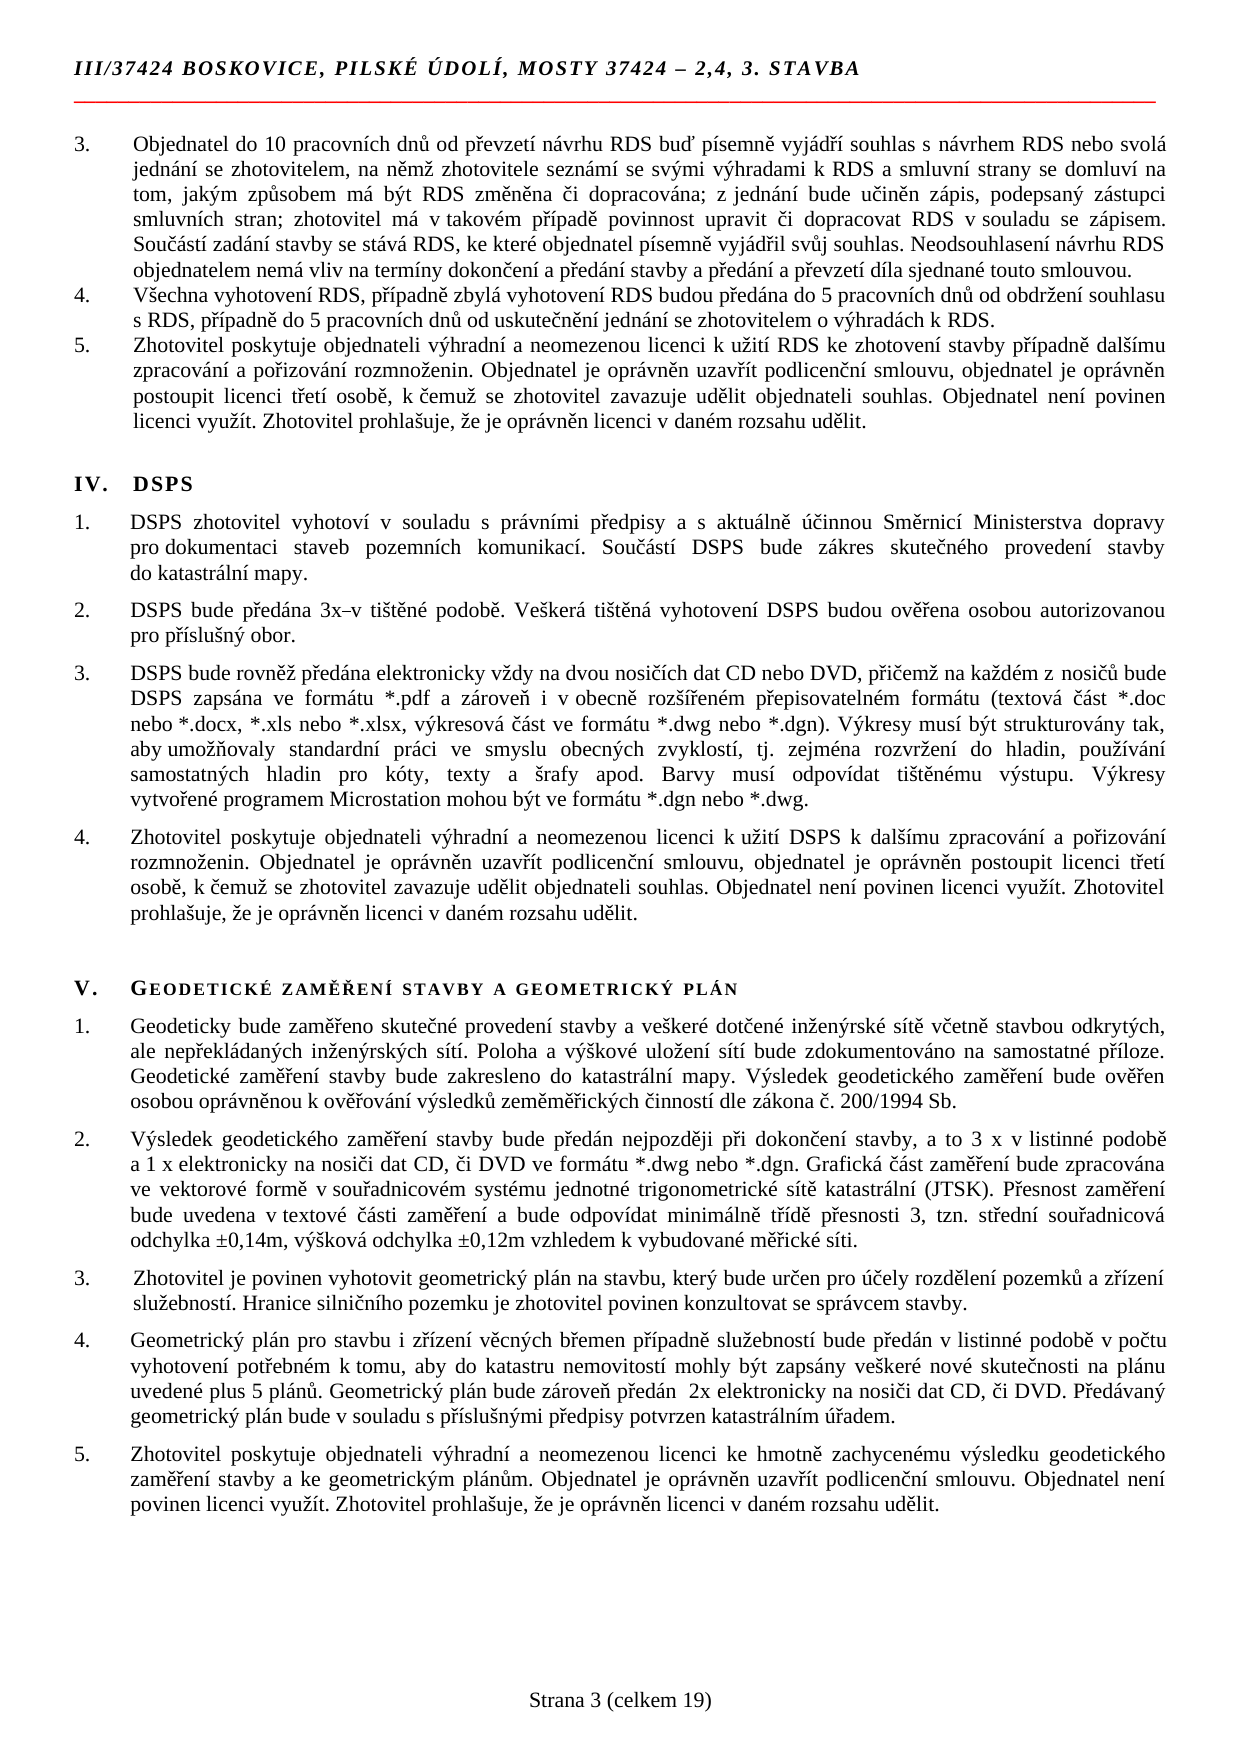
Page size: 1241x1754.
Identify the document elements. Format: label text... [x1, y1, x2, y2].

list Výsledek geodetického zaměření stavby bude předán nejpozději při dokončení stavby, a to 3 x v listinné podobě a 1 x elektronicky na nosiči dat CD, či DVD ve formátu *.dwg nebo *.dgn. Grafická část zaměření bude zpracována ve vektorové formě v souřadnicovém systému jednotné trigonometrické sítě katastrální (JTSK). Přesnost zaměření bude uvedena v textové části zaměření a bude odpovídat minimálně třídě přesnosti 3, tzn. střední souřadnicová odchylka ±0,14m, výšková odchylka ±0,12m vzhledem k vybudované měřické síti. [74, 1126, 1167, 1252]
list Zhotovitel poskytuje objednateli výhradní a neomezenou licenci k užití DSPS k dalšímu zpracování a pořizování rozmnoženin. Objednatel je oprávněn uzavřít podlicenční smlouvu, objednatel je oprávněn postoupit licenci třetí osobě, k čemuž se zhotovitel zavazuje udělit objednateli souhlas. Objednatel není povinen licenci využít. Zhotovitel prohlašuje, že je oprávněn licenci v daném rozsahu udělit. [74, 824, 1167, 925]
list Zhotovitel poskytuje objednateli výhradní a neomezenou licenci ke hmotně zachycenému výsledku geodetického zaměření stavby a ke geometrickým plánům. Objednatel je oprávněn uzavřít podlicenční smlouvu. Objednatel není povinen licenci využít. Zhotovitel prohlašuje, že je oprávněn licenci v daném rozsahu udělit. [74, 1441, 1167, 1516]
list DSPS zhotovitel vyhotoví v souladu s právními předpisy a s aktuálně účinnou Směrnicí Ministerstva dopravy pro dokumentaci staveb pozemních komunikací. Součástí DSPS bude zákres skutečného provedení stavby do katastrální mapy. [74, 509, 1167, 585]
list Geodeticky bude zaměřeno skutečné provedení stavby a veškeré dotčené inženýrské sítě včetně stavbou odkrytých, ale nepřekládaných inženýrských sítí. Poloha a výškové uložení sítí bude zdokumentováno na samostatné příloze. Geodetické zaměření stavby bude zakresleno do katastrální mapy. Výsledek geodetického zaměření bude ověřen osobou oprávněnou k ověřování výsledků zeměměřických činností dle zákona č. 200/1994 Sb. [74, 1013, 1167, 1113]
list Geodetické zaměření stavby a geometrický plán [74, 975, 1167, 1000]
list DSPS bude předána 3x v tištěné podobě. Veškerá tištěná vyhotovení DSPS budou ověřena osobou autorizovanou pro příslušný obor. [74, 597, 1167, 648]
list DSPS bude rovněž předána elektronicky vždy na dvou nosičích dat CD nebo DVD, přičemž na každém z nosičů bude DSPS zapsána ve formátu *.pdf a zároveň i v obecně rozšířeném přepisovatelném formátu (textová část *.doc nebo *.docx, *.xls nebo *.xlsx, výkresová část ve formátu *.dwg nebo *.dgn). Výkresy musí být strukturovány tak, aby umožňovaly standardní práci ve smyslu obecných zvyklostí, tj. zejména rozvržení do hladin, používání samostatných hladin pro kóty, texty a šrafy apod. Barvy musí odpovídat tištěnému výstupu. Výkresy vytvořené programem Microstation mohou být ve formátu *.dgn nebo *.dwg. [74, 660, 1167, 811]
list DSPS [74, 471, 1167, 497]
list Objednatel do 10 pracovních dnů od převzetí návrhu RDS buď písemně vyjádří souhlas s návrhem RDS nebo svolá jednání se zhotovitelem, na němž zhotovitele seznámí se svými výhradami k RDS a smluvní strany se domluví na tom, jakým způsobem má být RDS změněna či dopracována; z jednání bude učiněn zápis, podepsaný zástupci smluvních stran; zhotovitel má v takovém případě povinnost upravit či dopracovat RDS v souladu se zápisem. Součástí zadání stavby se stává RDS, ke které objednatel písemně vyjádřil svůj souhlas. Neodsouhlasení návrhu RDS objednatelem nemá vliv na termíny dokončení a předání stavby a předání a převzetí díla sjednané touto smlouvou. [74, 131, 1167, 282]
list Zhotovitel je povinen vyhotovit geometrický plán na stavbu, který bude určen pro účely rozdělení pozemků a zřízení služebností. Hranice silničního pozemku je zhotovitel povinen konzultovat se správcem stavby. [74, 1264, 1167, 1315]
list Geometrický plán pro stavbu i zřízení věcných břemen případně služebností bude předán v listinné podobě v počtu vyhotovení potřebném k tomu, aby do katastru nemovitostí mohly být zapsány veškeré nové skutečnosti na plánu uvedené plus 5 plánů. Geometrický plán bude zároveň předán 2x elektronicky na nosiči dat CD, či DVD. Předávaný geometrický plán bude v souladu s příslušnými předpisy potvrzen katastrálním úřadem. [74, 1327, 1167, 1428]
list Všechna vyhotovení RDS, případně zbylá vyhotovení RDS budou předána do 5 pracovních dnů od obdržení souhlasu s RDS, případně do 5 pracovních dnů od uskutečnění jednání se zhotovitelem o výhradách k RDS. [74, 282, 1167, 332]
list Zhotovitel poskytuje objednateli výhradní a neomezenou licenci k užití RDS ke zhotovení stavby případně dalšímu zpracování a pořizování rozmnoženin. Objednatel je oprávněn uzavřít podlicenční smlouvu, objednatel je oprávněn postoupit licenci třetí osobě, k čemuž se zhotovitel zavazuje udělit objednateli souhlas. Objednatel není povinen licenci využít. Zhotovitel prohlašuje, že je oprávněn licenci v daném rozsahu udělit. [74, 332, 1167, 433]
